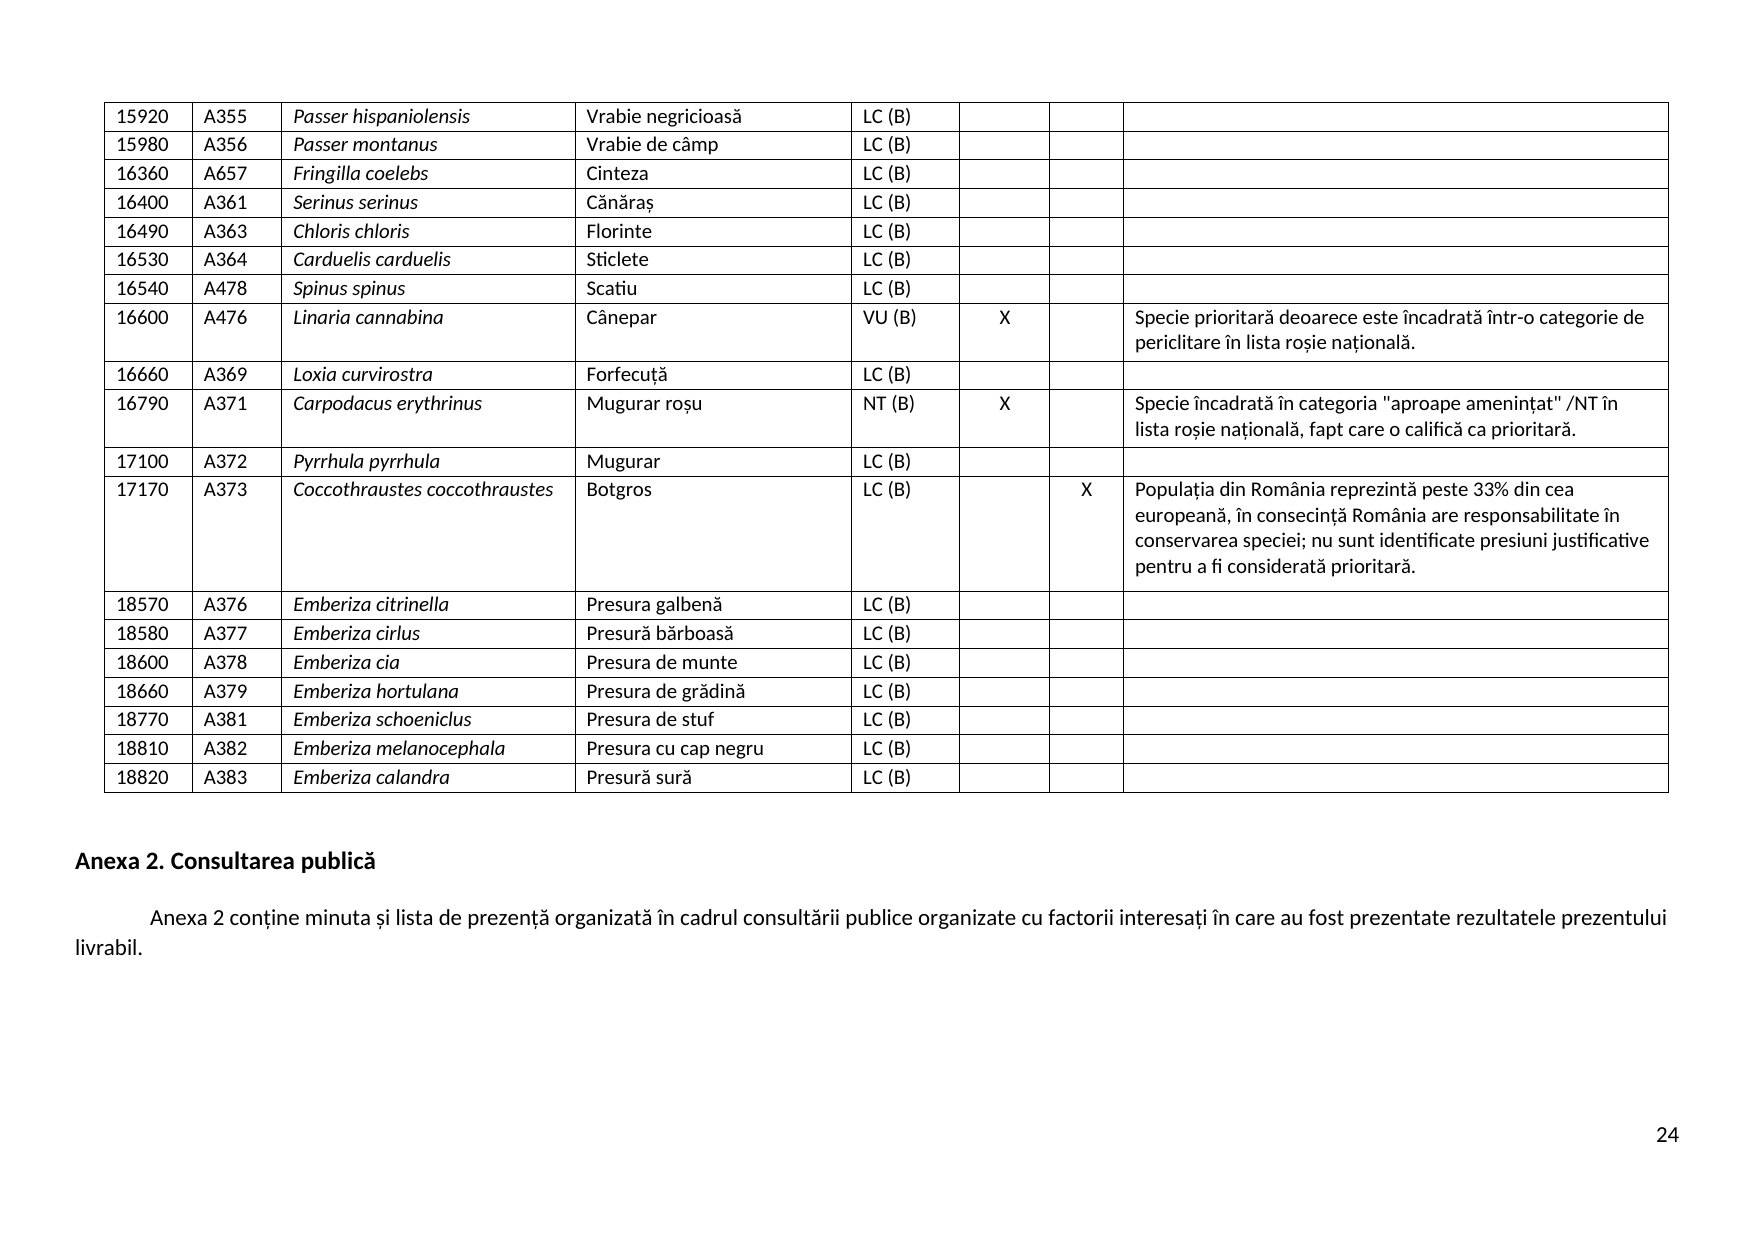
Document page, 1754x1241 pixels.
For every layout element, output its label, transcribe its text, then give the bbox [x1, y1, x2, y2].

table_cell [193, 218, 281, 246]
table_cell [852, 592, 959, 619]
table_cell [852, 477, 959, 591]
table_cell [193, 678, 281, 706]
table_cell Vrabie de câmp [576, 132, 851, 159]
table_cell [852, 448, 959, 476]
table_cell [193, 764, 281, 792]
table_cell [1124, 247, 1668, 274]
table_cell [1050, 160, 1123, 188]
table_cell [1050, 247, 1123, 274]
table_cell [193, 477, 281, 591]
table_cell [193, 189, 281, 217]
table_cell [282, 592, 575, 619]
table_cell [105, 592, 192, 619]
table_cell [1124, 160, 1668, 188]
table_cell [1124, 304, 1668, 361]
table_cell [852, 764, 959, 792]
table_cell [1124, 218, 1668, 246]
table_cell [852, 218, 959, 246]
table_cell LC (B) [852, 103, 959, 131]
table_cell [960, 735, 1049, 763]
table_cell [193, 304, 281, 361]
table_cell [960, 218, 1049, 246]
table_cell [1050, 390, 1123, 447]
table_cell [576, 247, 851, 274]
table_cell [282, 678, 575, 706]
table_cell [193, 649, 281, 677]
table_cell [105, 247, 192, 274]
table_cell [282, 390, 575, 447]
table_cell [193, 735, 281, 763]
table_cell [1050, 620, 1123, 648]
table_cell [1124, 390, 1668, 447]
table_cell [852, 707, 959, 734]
table_cell [960, 160, 1049, 188]
table_cell [1124, 132, 1668, 159]
table_cell A356 [193, 132, 281, 159]
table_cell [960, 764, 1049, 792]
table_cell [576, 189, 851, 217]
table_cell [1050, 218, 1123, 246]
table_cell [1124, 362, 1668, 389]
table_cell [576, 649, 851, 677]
table_cell [1050, 103, 1123, 131]
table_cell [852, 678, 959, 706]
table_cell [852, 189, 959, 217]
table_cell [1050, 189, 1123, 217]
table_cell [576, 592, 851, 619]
table_cell [960, 103, 1049, 131]
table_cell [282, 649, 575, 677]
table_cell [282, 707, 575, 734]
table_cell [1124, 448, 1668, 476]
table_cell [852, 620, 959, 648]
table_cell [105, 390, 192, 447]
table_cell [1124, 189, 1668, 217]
subtitle Anexa 2. Consultarea publică [75, 845, 1679, 876]
table_cell [1124, 103, 1668, 131]
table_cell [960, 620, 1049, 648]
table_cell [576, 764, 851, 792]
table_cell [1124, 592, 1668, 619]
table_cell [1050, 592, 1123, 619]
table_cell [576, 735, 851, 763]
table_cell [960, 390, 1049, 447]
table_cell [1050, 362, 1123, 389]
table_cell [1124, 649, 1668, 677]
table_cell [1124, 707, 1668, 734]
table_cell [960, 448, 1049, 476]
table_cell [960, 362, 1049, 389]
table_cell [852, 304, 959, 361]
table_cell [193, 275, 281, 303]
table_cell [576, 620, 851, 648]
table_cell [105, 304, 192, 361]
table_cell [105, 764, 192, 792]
table_cell LC (B) [852, 132, 959, 159]
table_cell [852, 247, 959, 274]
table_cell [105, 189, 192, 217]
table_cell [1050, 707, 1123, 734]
table_cell 15920 [105, 103, 192, 131]
table_cell Fringilla coelebs [282, 160, 575, 188]
table_cell [960, 132, 1049, 159]
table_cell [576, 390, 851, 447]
table_cell Vrabie negricioasă [576, 103, 851, 131]
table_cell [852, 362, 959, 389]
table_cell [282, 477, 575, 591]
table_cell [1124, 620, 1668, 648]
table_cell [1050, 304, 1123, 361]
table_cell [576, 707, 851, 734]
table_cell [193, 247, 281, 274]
table_cell 15980 [105, 132, 192, 159]
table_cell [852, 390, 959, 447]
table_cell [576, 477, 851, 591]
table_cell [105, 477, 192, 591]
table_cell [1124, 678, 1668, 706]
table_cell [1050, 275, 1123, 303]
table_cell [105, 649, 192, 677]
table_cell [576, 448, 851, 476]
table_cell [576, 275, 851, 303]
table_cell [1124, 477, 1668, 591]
table_cell A355 [193, 103, 281, 131]
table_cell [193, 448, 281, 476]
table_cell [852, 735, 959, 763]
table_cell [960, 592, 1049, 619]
table_cell A657 [193, 160, 281, 188]
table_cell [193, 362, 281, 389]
text Anexa 2 conține minuta și lista de prezență organizată în cadrul consultării publice organizate cu factorii interesați în care au fost prezentate rezultatele prezentului livrabil. [75, 903, 1679, 961]
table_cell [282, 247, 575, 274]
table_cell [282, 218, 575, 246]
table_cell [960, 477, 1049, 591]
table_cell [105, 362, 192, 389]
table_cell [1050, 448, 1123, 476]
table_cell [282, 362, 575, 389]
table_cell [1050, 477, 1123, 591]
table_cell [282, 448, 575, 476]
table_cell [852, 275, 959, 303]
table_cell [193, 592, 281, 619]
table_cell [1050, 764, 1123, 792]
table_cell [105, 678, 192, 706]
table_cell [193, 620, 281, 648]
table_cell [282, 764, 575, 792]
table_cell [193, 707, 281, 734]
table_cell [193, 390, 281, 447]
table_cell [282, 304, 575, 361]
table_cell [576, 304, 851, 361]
table_cell [1050, 132, 1123, 159]
table_cell 16360 [105, 160, 192, 188]
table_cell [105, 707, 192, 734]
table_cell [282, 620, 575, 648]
table_cell Cinteza [576, 160, 851, 188]
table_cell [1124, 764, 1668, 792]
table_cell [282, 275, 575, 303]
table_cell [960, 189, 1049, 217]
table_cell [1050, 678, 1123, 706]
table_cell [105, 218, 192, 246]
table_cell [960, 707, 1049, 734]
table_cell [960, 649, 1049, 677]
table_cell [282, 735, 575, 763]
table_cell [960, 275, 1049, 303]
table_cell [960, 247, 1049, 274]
table_cell Passer hispaniolensis [282, 103, 575, 131]
table_cell LC (B) [852, 160, 959, 188]
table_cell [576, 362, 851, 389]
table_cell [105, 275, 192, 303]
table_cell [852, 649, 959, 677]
table_cell Passer montanus [282, 132, 575, 159]
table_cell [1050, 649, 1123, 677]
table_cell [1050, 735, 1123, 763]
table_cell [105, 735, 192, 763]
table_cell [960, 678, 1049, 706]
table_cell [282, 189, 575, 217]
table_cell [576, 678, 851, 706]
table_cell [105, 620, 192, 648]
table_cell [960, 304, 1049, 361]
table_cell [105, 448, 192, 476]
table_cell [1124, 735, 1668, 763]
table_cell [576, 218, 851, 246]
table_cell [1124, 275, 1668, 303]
